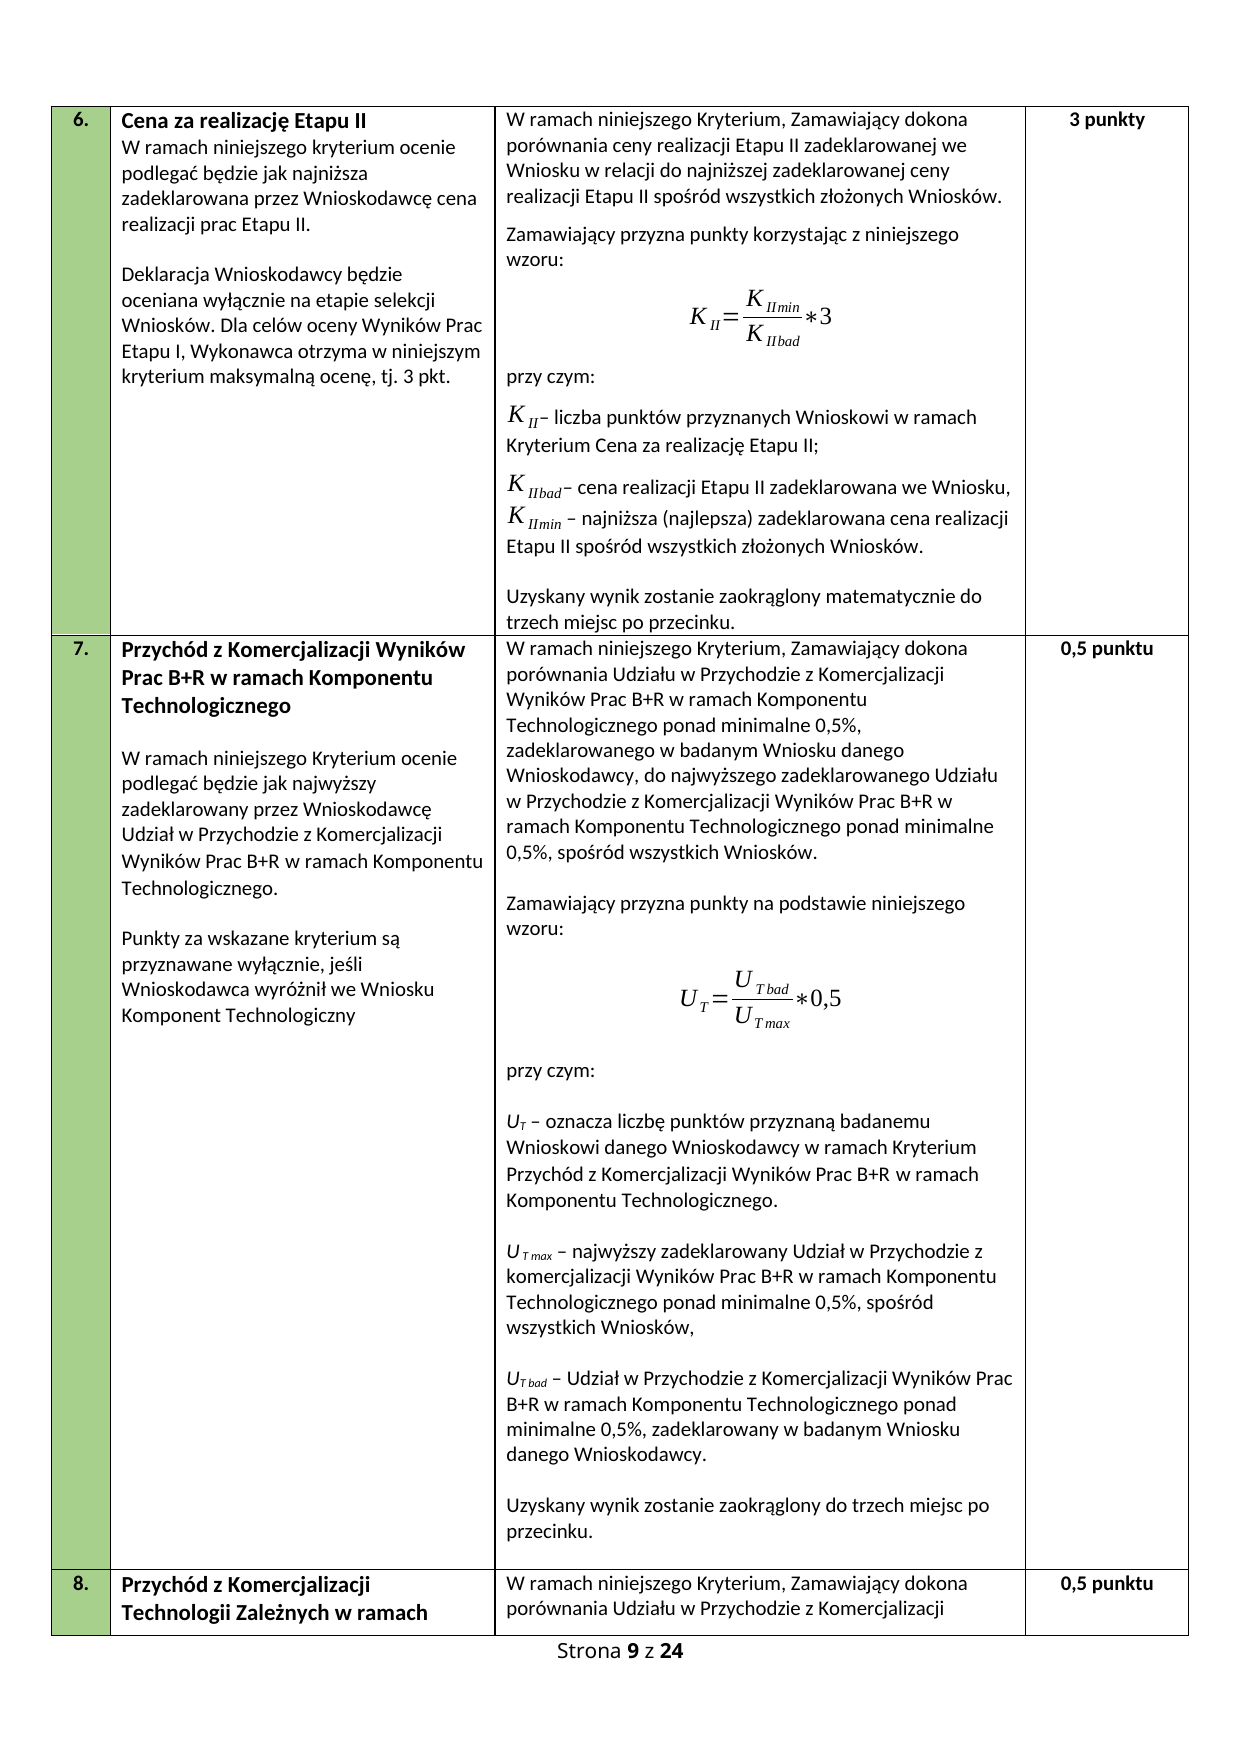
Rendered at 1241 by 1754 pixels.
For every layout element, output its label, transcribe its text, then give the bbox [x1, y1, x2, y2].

table_cell 0,5 punktu [1026, 636, 1188, 1569]
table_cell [496, 1570, 1025, 1635]
table_cell 3 punkty [1026, 107, 1188, 634]
table_cell 0,5 punktu [1026, 1570, 1188, 1635]
table_cell W ramach niniejszego Kryterium, Zamawiający dokona porównania Udziału w Przychodzie z Komercjalizacji Wyników Prac B+R w ramach Komponentu Technologicznego ponad minimalne 0,5%, zadeklarowanego w badanym Wniosku danego Wnioskodawcy, do najwyższego zadeklarowanego Udziału w Przychodzie z Komercjalizacji Wyników Prac B+R w ramach Komponentu Technologicznego ponad minimalne 0,5%, spośród wszystkich Wniosków. Zamawiający przyzna punkty na podstawie niniejszego wzoru: przy czym: UT – oznacza liczbę punktów przyznaną badanemu Wnioskowi danego Wnioskodawcy w ramach Kryterium Przychód z Komercjalizacji Wyników Prac B+R w ramach Komponentu Technologicznego. U T max – najwyższy zadeklarowany Udział w Przychodzie z komercjalizacji Wyników Prac B+R w ramach Komponentu Technologicznego ponad minimalne 0,5%, spośród wszystkich Wniosków, UT bad – Udział w Przychodzie z Komercjalizacji Wyników Prac B+R w ramach Komponentu Technologicznego ponad minimalne 0,5%, zadeklarowany w badanym Wniosku danego Wnioskodawcy. Uzyskany wynik zostanie zaokrąglony do trzech miejsc po przecinku. [496, 636, 1025, 1569]
table_cell W ramach niniejszego Kryterium, Zamawiający dokona porównania ceny realizacji Etapu II zadeklarowanej we Wniosku w relacji do najniższej zadeklarowanej ceny realizacji Etapu II spośród wszystkich złożonych Wniosków. Zamawiający przyzna punkty korzystając z niniejszego wzoru: przy czym: – liczba punktów przyznanych Wnioskowi w ramach Kryterium Cena za realizację Etapu II; – cena realizacji Etapu II zadeklarowana we Wniosku, – najniższa (najlepsza) zadeklarowana cena realizacji Etapu II spośród wszystkich złożonych Wniosków. Uzyskany wynik zostanie zaokrąglony matematycznie do trzech miejsc po przecinku. [496, 107, 1025, 634]
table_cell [111, 1570, 494, 1635]
table_cell 7. [52, 636, 110, 1569]
table_cell 8. [52, 1570, 110, 1635]
table_cell 6. [52, 107, 110, 634]
table_cell Przychód z Komercjalizacji Wyników Prac B+R w ramach Komponentu Technologicznego W ramach niniejszego Kryterium ocenie podlegać będzie jak najwyższy zadeklarowany przez Wnioskodawcę Udział w Przychodzie z Komercjalizacji Wyników Prac B+R w ramach Komponentu Technologicznego. Punkty za wskazane kryterium są przyznawane wyłącznie, jeśli Wnioskodawca wyróżnił we Wniosku Komponent Technologiczny [111, 636, 494, 1569]
table_cell Cena za realizację Etapu II W ramach niniejszego kryterium ocenie podlegać będzie jak najniższa zadeklarowana przez Wnioskodawcę cena realizacji prac Etapu II. Deklaracja Wnioskodawcy będzie oceniana wyłącznie na etapie selekcji Wniosków. Dla celów oceny Wyników Prac Etapu I, Wykonawca otrzyma w niniejszym kryterium maksymalną ocenę, tj. 3 pkt. [111, 107, 494, 634]
